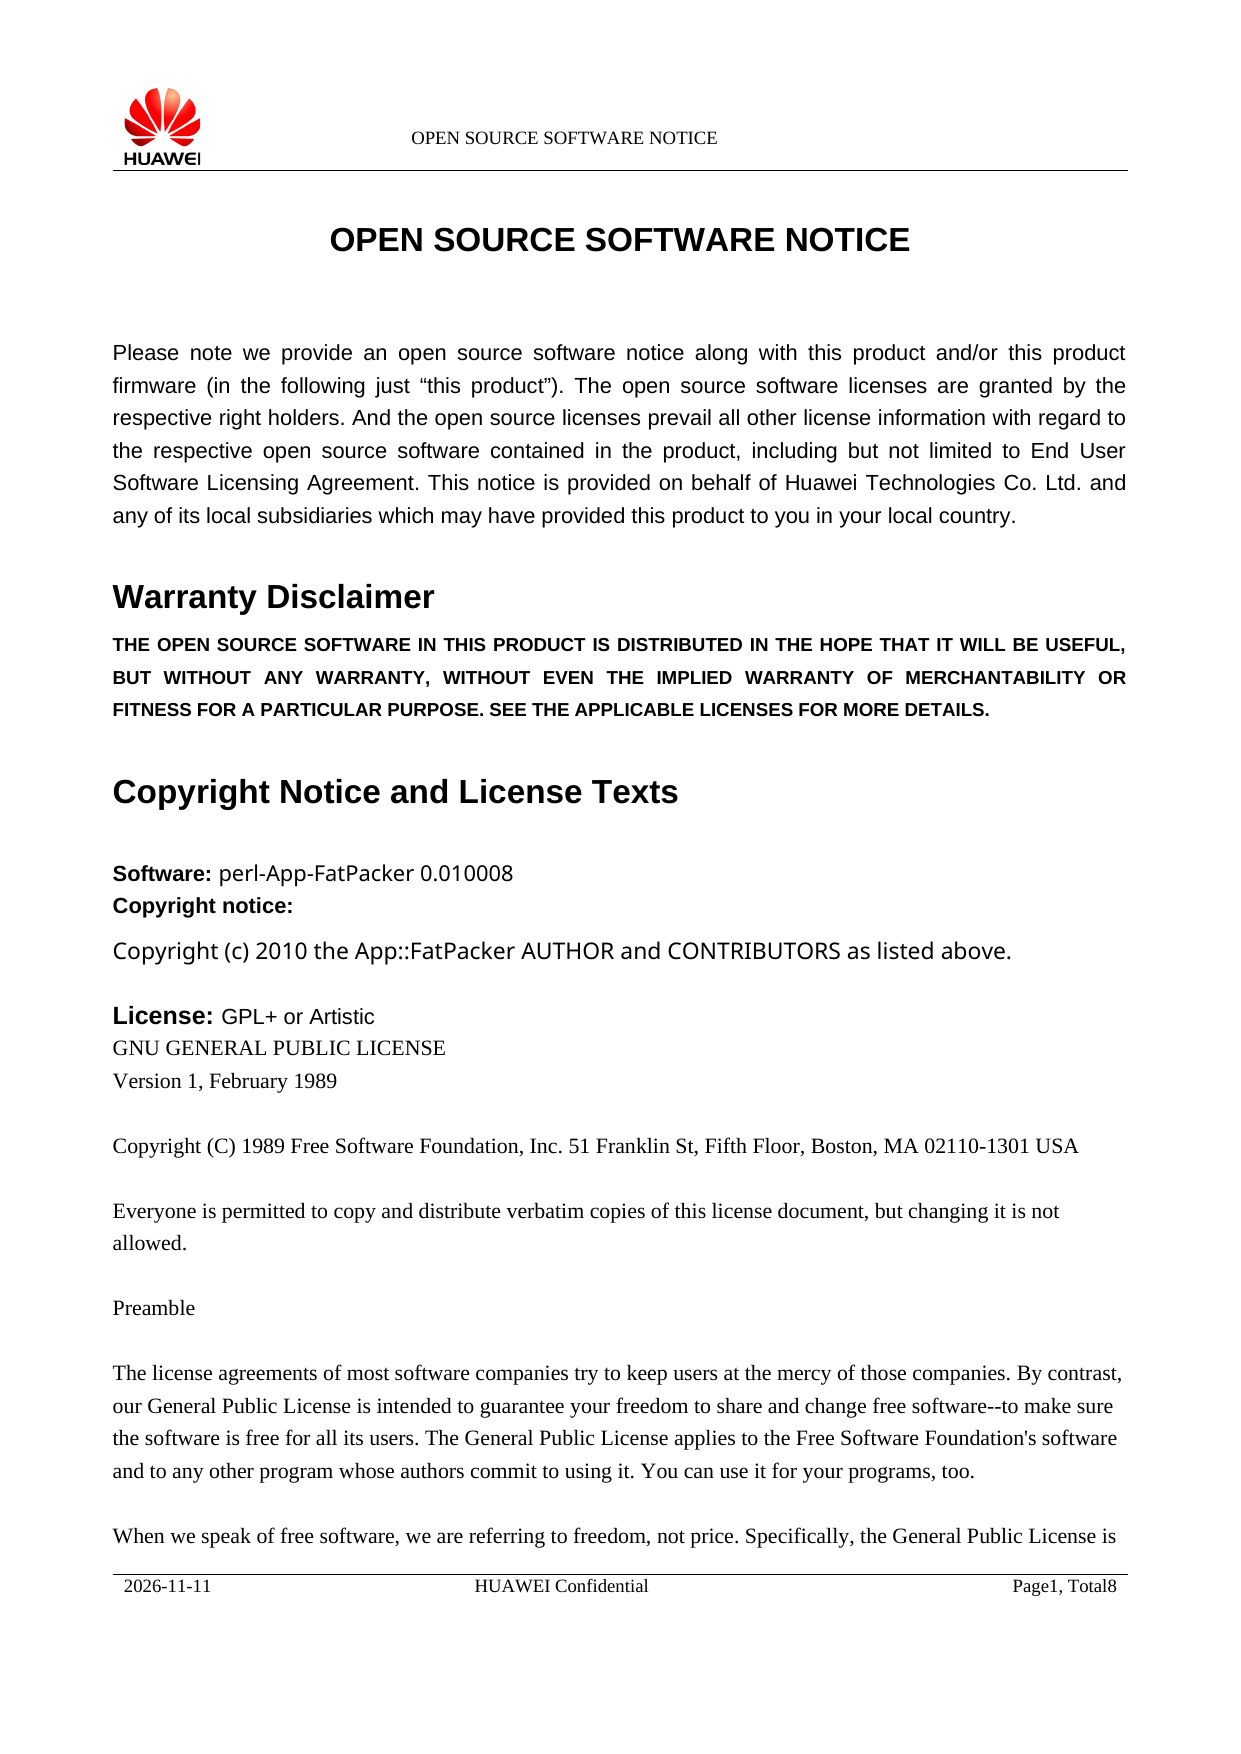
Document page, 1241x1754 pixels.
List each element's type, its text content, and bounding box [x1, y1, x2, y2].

text OPEN SOURCE SOFTWARE NOTICE [112, 206, 1128, 271]
text Copyright Notice and License Texts [112, 759, 1128, 824]
text Warranty Disclaimer [112, 564, 1128, 629]
text Please note we provide an open source software notice along with this product and/or this product firmware (in the following just “this product”). The open source software licenses are granted by the respective right holders. And the open source licenses prevail all other license information with regard to the respective open source software contained in the product, including but not limited to End User Software Licensing Agreement. This notice is provided on behalf of Huawei Technologies Co. Ltd. and any of its local subsidiaries which may have provided this product to you in your local country. [112, 336, 1128, 531]
title Software: perl-App-FatPacker 0.010008 [112, 856, 1128, 889]
picture [124, 88, 201, 165]
text Copyright (c) 2010 the App::FatPacker AUTHOR and CONTRIBUTORS as listed above. [112, 934, 1128, 999]
text License: GPL+ or Artistic [112, 999, 1128, 1031]
text Copyright notice: [112, 889, 1128, 921]
text The open source software in this product is distributed in the hope that it will be useful, but WITHOUT ANY WARRANTY, without even the implied warranty of MERCHANTABILITY or FITNESS FOR A PARTICULAR PURPOSE. See the applicable licenses for more details. [112, 629, 1128, 726]
